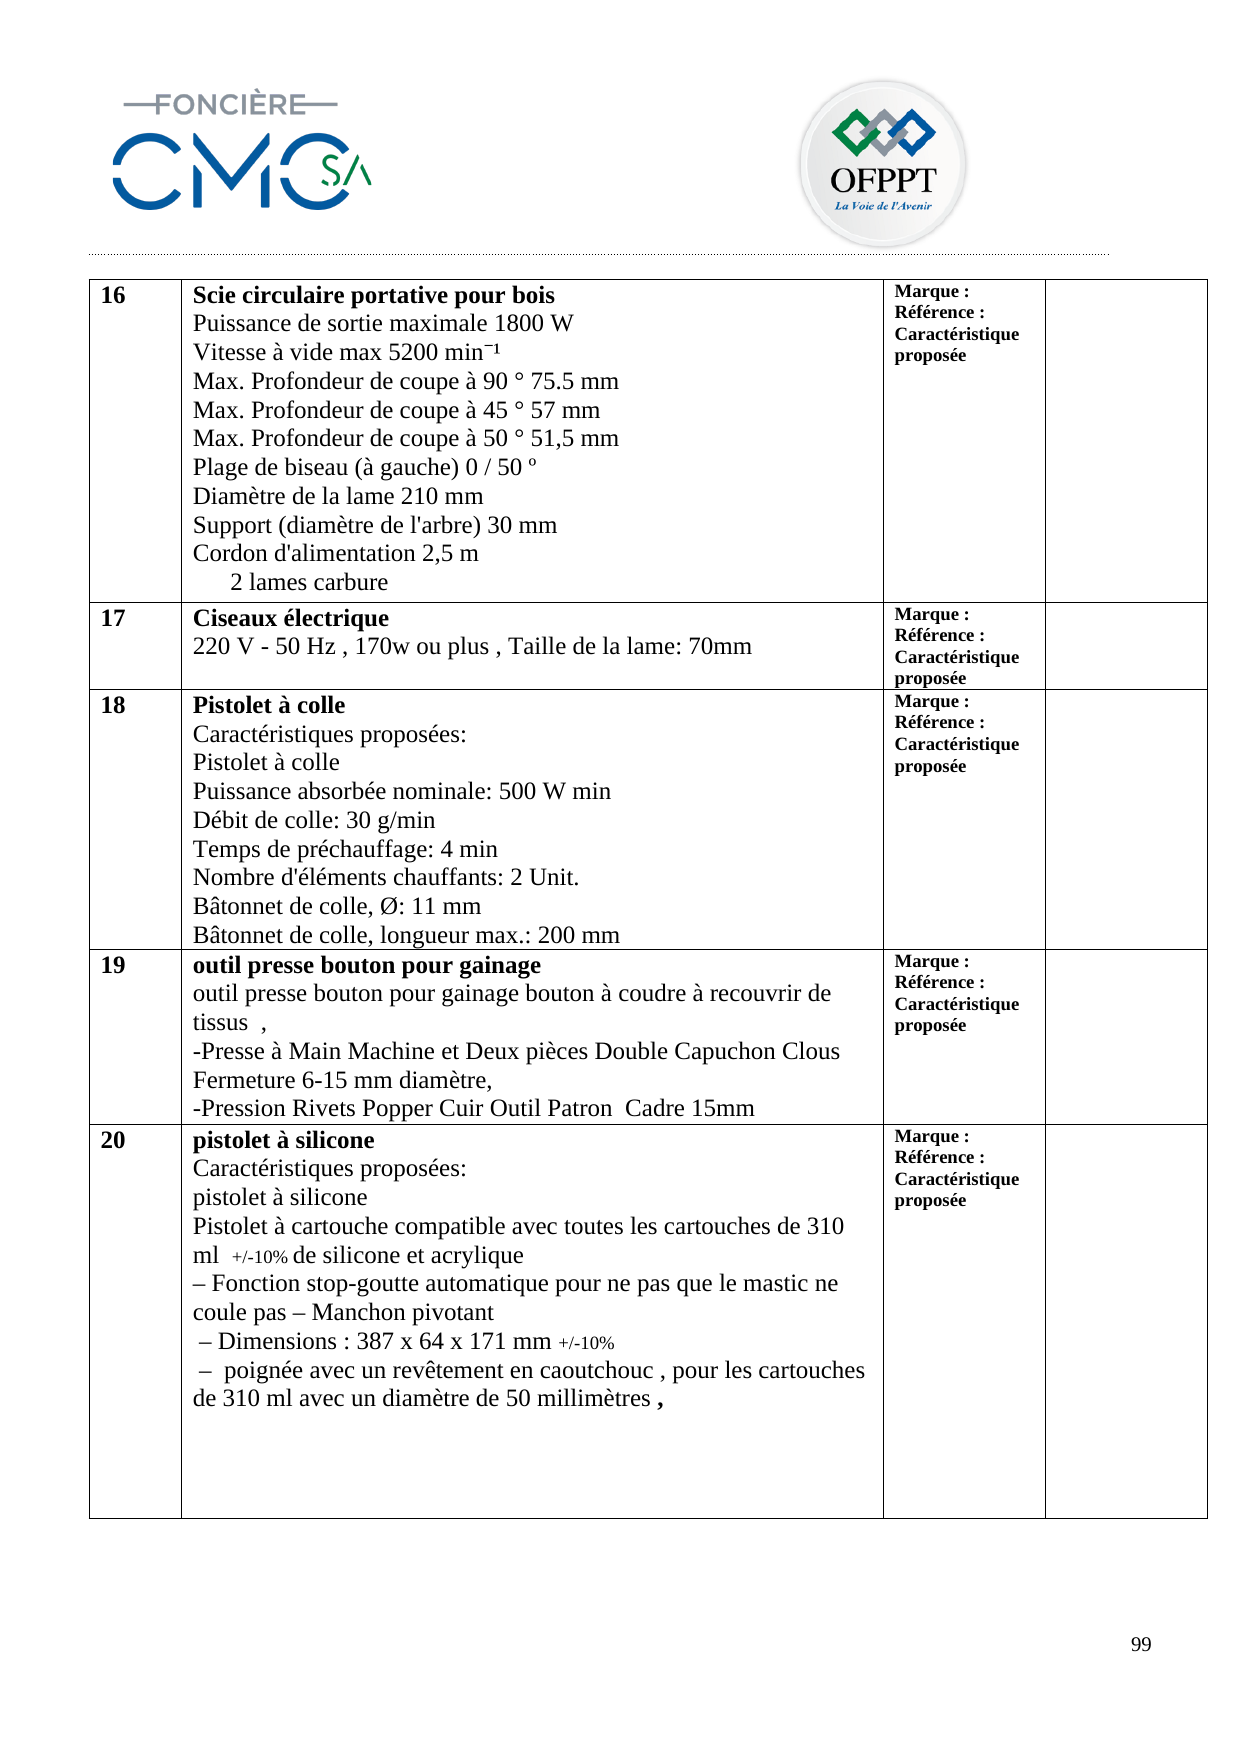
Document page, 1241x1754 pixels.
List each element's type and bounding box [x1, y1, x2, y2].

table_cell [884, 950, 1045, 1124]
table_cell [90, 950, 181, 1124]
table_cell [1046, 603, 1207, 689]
picture [792, 73, 973, 254]
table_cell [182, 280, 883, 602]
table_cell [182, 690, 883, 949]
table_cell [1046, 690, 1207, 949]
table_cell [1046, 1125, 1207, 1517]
picture [112, 88, 372, 210]
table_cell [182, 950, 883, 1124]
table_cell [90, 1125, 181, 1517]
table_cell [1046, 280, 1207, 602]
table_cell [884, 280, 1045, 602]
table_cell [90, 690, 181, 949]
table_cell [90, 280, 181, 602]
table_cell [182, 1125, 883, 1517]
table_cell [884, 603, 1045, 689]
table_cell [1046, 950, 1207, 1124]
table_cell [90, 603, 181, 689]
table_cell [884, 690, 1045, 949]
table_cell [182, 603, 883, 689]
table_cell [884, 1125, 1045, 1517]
